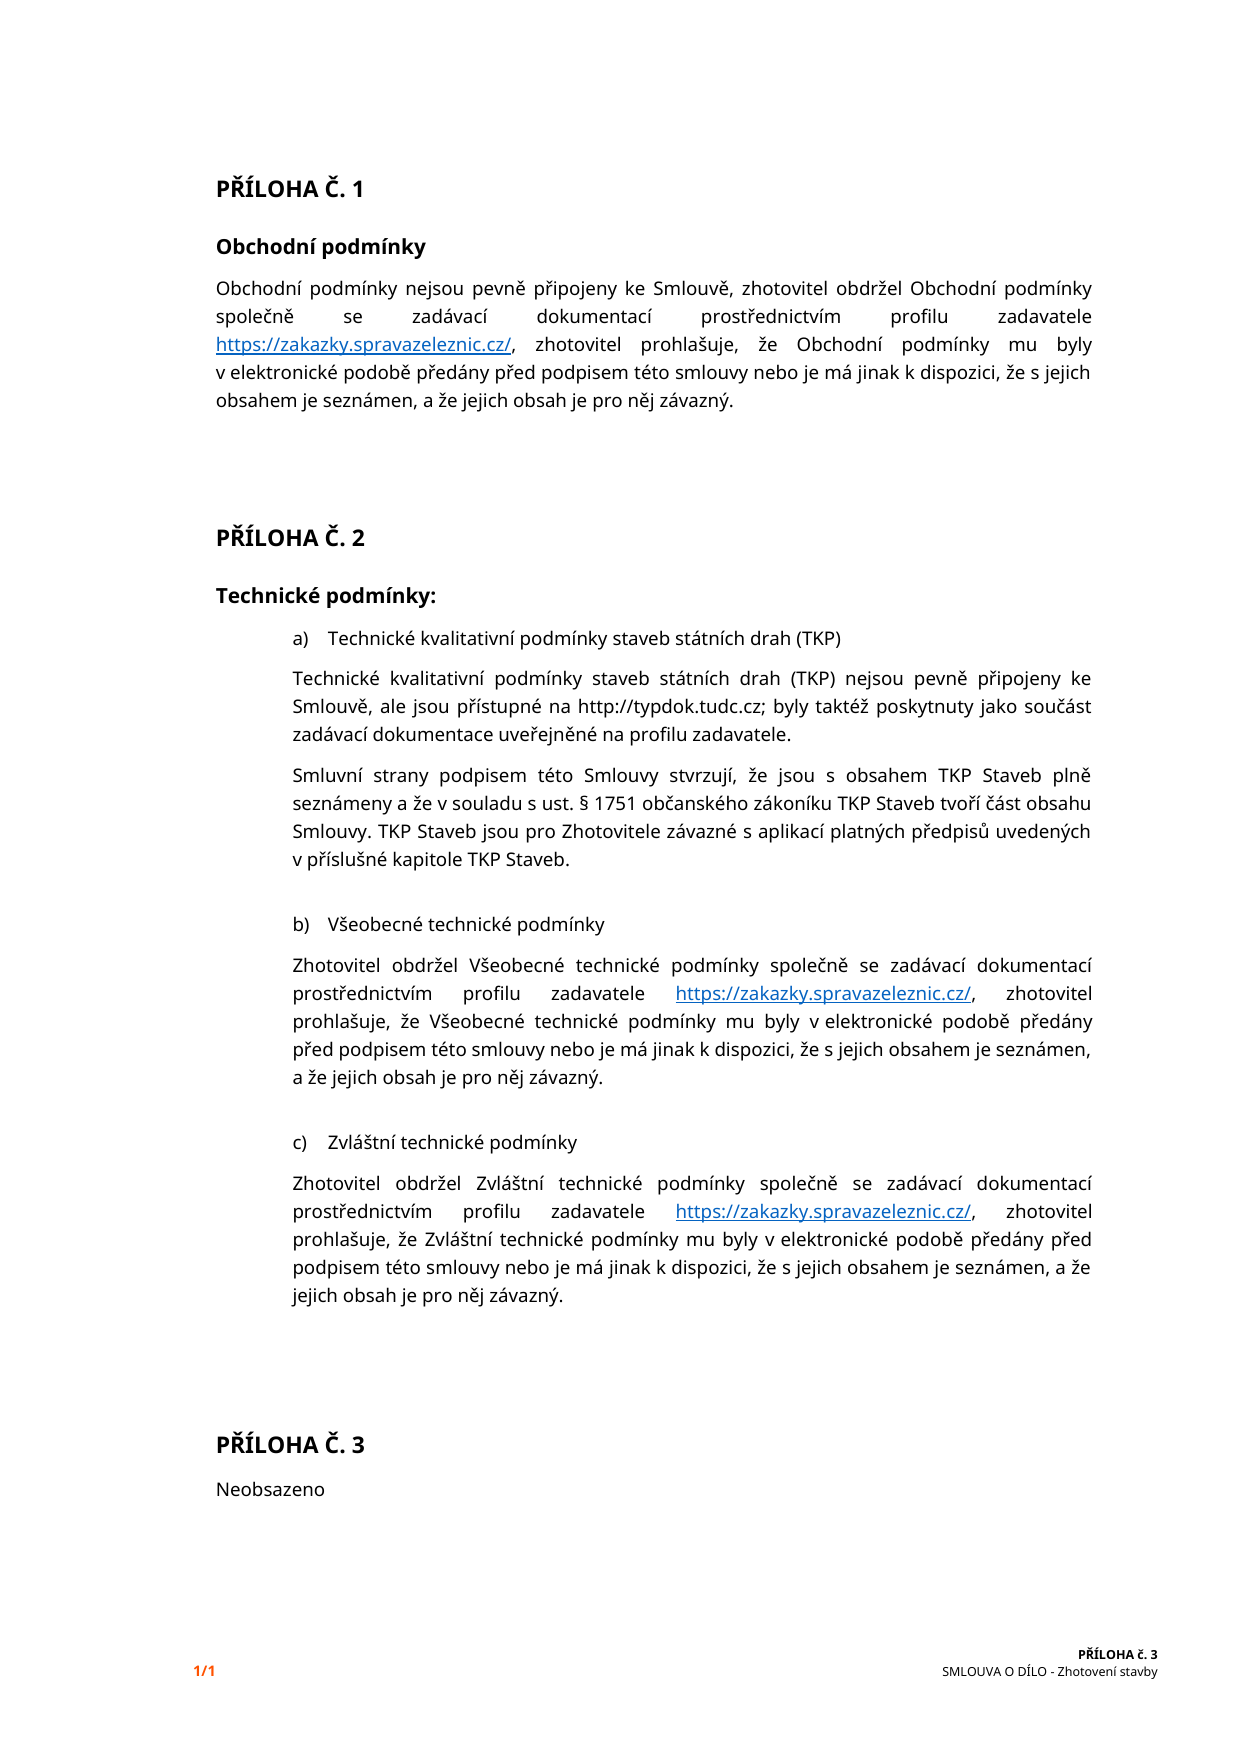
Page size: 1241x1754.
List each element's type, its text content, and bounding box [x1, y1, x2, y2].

text Obchodní podmínky [216, 232, 1093, 260]
text Technické kvalitativní podmínky staveb státních drah (TKP) nejsou pevně připojeny ke Smlouvě, ale jsou přístupné na http://typdok.tudc.cz; byly taktéž poskytnuty jako součást zadávací dokumentace uveřejněné na profilu zadavatele. [292, 665, 1093, 747]
text Technické podmínky: [216, 581, 1093, 609]
list Technické kvalitativní podmínky staveb státních drah (TKP) [292, 625, 1093, 650]
text Příloha č. 3 [216, 1429, 1093, 1460]
text Zvláštní technické podmínky [292, 1130, 1093, 1155]
text Všeobecné technické podmínky [292, 912, 1093, 937]
text Smluvní strany podpisem této Smlouvy stvrzují, že jsou s obsahem TKP Staveb plně seznámeny a že v souladu s ust. § 1751 občanského zákoníku TKP Staveb tvoří část obsahu Smlouvy. TKP Staveb jsou pro Zhotovitele závazné s aplikací platných předpisů uvedených v příslušné kapitole TKP Staveb. [292, 762, 1093, 872]
list Neobsazeno [216, 1476, 1093, 1501]
text Příloha č. 2 [216, 522, 1093, 553]
text Zhotovitel obdržel Zvláštní technické podmínky společně se zadávací dokumentací prostřednictvím profilu zadavatele https://zakazky.spravazeleznic.cz/, zhotovitel prohlašuje, že Zvláštní technické podmínky mu byly v elektronické podobě předány před podpisem této smlouvy nebo je má jinak k dispozici, že s jejich obsahem je seznámen, a že jejich obsah je pro něj závazný. [292, 1170, 1093, 1308]
text Zhotovitel obdržel Všeobecné technické podmínky společně se zadávací dokumentací prostřednictvím profilu zadavatele https://zakazky.spravazeleznic.cz/, zhotovitel prohlašuje, že Všeobecné technické podmínky mu byly v elektronické podobě předány před podpisem této smlouvy nebo je má jinak k dispozici, že s jejich obsahem je seznámen, a že jejich obsah je pro něj závazný. [292, 952, 1093, 1090]
text Obchodní podmínky nejsou pevně připojeny ke Smlouvě, zhotovitel obdržel Obchodní podmínky společně se zadávací dokumentací prostřednictvím profilu zadavatele https://zakazky.spravazeleznic.cz/, zhotovitel prohlašuje, že Obchodní podmínky mu byly v elektronické podobě předány před podpisem této smlouvy nebo je má jinak k dispozici, že s jejich obsahem je seznámen, a že jejich obsah je pro něj závazný. [216, 276, 1093, 413]
text Příloha č. 1 [216, 172, 1093, 204]
